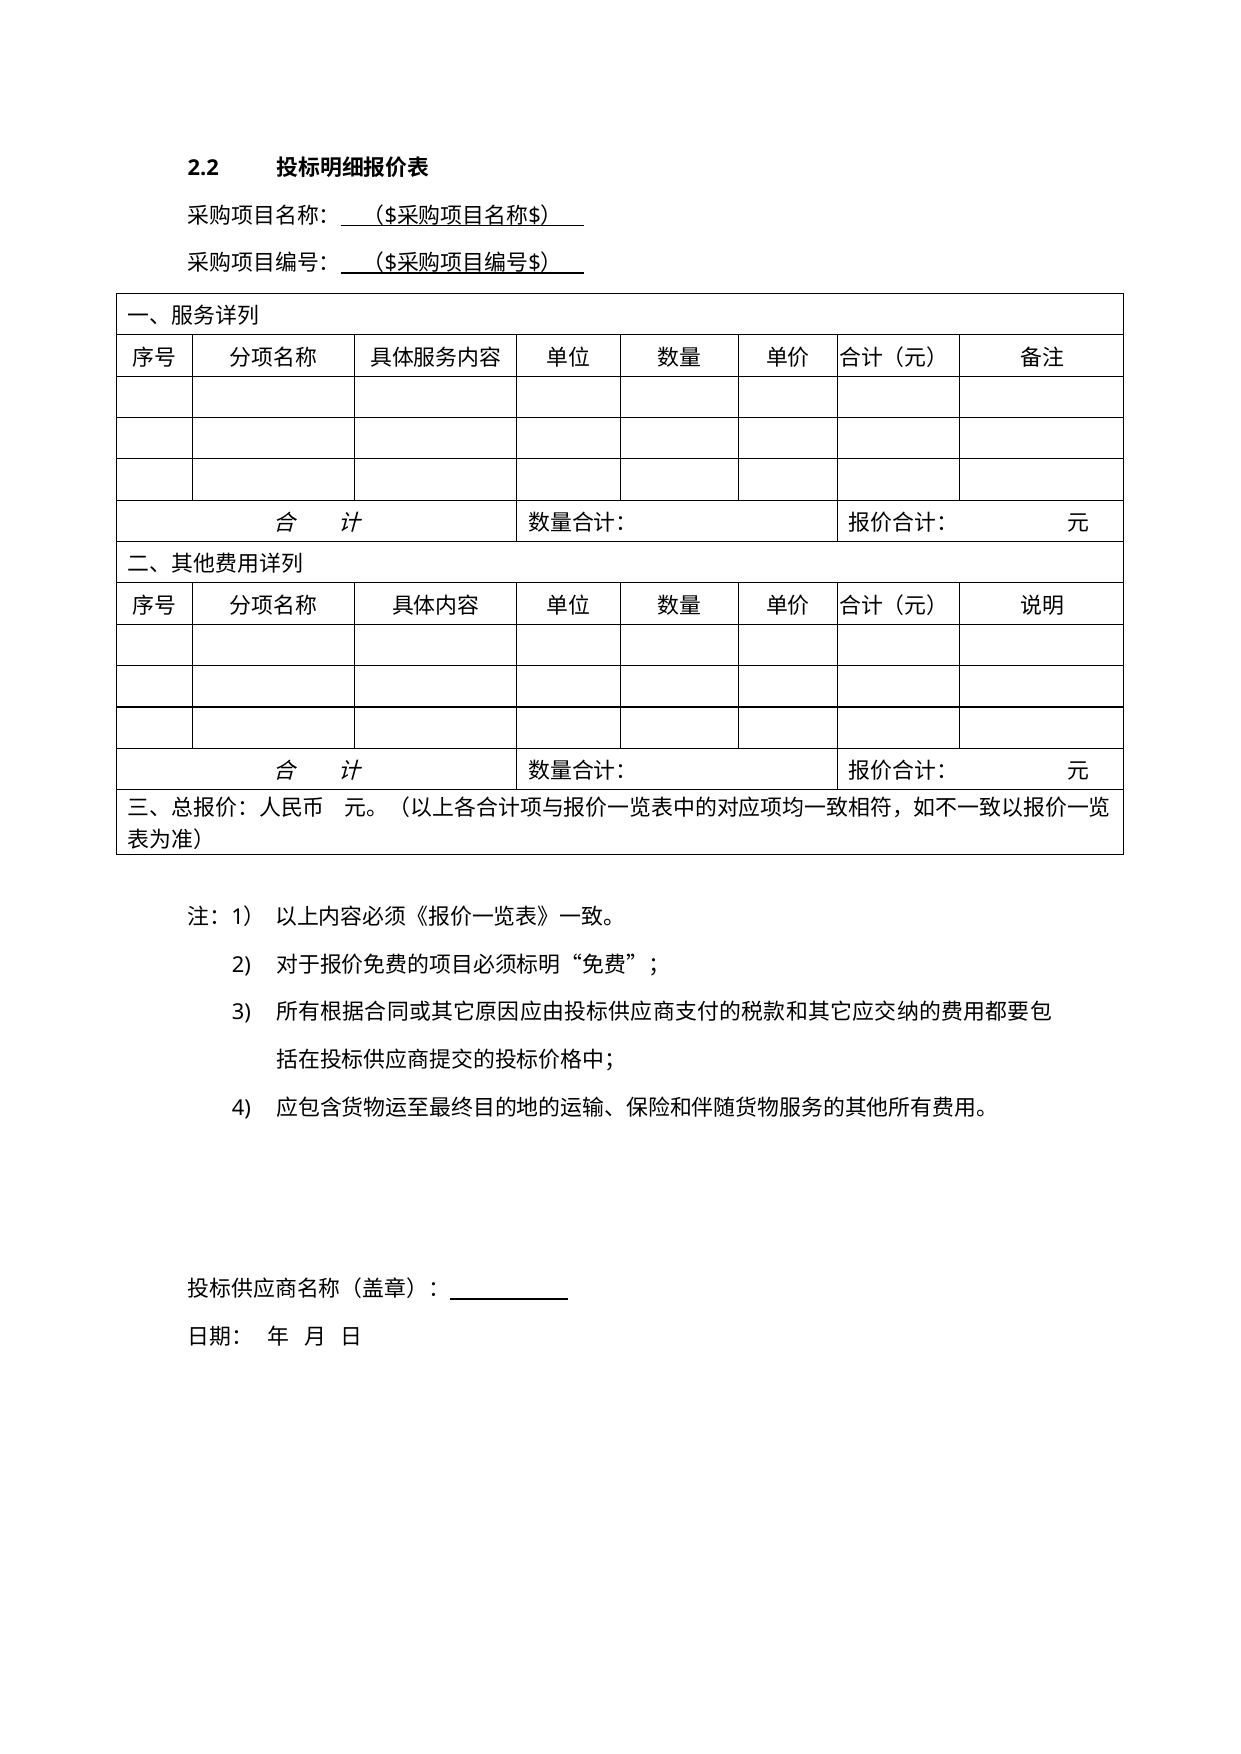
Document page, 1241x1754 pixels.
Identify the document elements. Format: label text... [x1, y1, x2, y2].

table_cell 单价 [739, 335, 837, 376]
table_cell [621, 666, 738, 706]
table_cell 单位 [517, 335, 620, 376]
table_cell 备注 [960, 335, 1123, 376]
table_cell [355, 625, 516, 665]
table_cell 数量合计： [517, 501, 837, 541]
table_cell [739, 377, 837, 417]
table_cell [117, 708, 192, 748]
table_cell [960, 459, 1123, 499]
table_cell 具体内容 [355, 583, 516, 624]
table_cell [193, 459, 354, 499]
table_cell [838, 377, 959, 417]
text 投标供应商名称（盖章）： [187, 1271, 1053, 1303]
table_cell [117, 666, 192, 706]
table_cell [838, 666, 959, 706]
table_cell 分项名称 [193, 335, 354, 376]
table_cell 报价合计： 元 [838, 501, 1123, 541]
table_cell 单位 [517, 583, 620, 624]
table_cell [517, 459, 620, 499]
table_cell 合计（元） [838, 335, 959, 376]
table_cell 报价合计： 元 [838, 749, 1123, 789]
table_cell [739, 708, 837, 748]
text 3) 所有根据合同或其它原因应由投标供应商支付的税款和其它应交纳的费用都要包括在投标供应商提交的投标价格中； [232, 994, 1053, 1074]
table_cell [621, 459, 738, 499]
table_cell 合 计 [117, 749, 516, 789]
table_cell [517, 666, 620, 706]
text 2) 对于报价免费的项目必须标明“免费”； [232, 947, 1053, 978]
table_cell [739, 418, 837, 458]
table_cell [960, 666, 1123, 706]
text 4) 应包含货物运至最终目的地的运输、保险和伴随货物服务的其他所有费用。 [232, 1089, 1053, 1121]
table_cell [117, 377, 192, 417]
table_cell [193, 625, 354, 665]
table_cell 数量合计： [517, 749, 837, 789]
table_cell [960, 377, 1123, 417]
table_cell 单价 [739, 583, 837, 624]
table_cell [517, 708, 620, 748]
table_cell [621, 708, 738, 748]
table_cell [739, 625, 837, 665]
text 采购项目名称： （$采购项目名称$） [187, 198, 1053, 229]
table_cell [621, 625, 738, 665]
table_cell [355, 666, 516, 706]
table_cell [193, 377, 354, 417]
table_cell [117, 459, 192, 499]
table_cell 三、总报价：人民币 元。（以上各合计项与报价一览表中的对应项均一致相符，如不一致以报价一览表为准） [117, 790, 1123, 853]
table_cell 合 计 [117, 501, 516, 541]
table_cell 序号 [117, 335, 192, 376]
table_cell [193, 708, 354, 748]
table_cell 分项名称 [193, 583, 354, 624]
table_cell [838, 708, 959, 748]
table_cell [517, 377, 620, 417]
table_cell [355, 459, 516, 499]
table_cell [355, 418, 516, 458]
table_cell [739, 666, 837, 706]
table_cell [193, 418, 354, 458]
table_cell 序号 [117, 583, 192, 624]
text 采购项目编号： （$采购项目编号$） [187, 245, 1053, 277]
table_cell 合计（元） [838, 583, 959, 624]
table_cell [739, 459, 837, 499]
table_cell 二、其他费用详列 [117, 542, 1123, 582]
table_cell [960, 418, 1123, 458]
table_cell [193, 666, 354, 706]
table_cell [117, 625, 192, 665]
table_cell [621, 418, 738, 458]
text 注：1） 以上内容必须《报价一览表》一致。 [187, 899, 1053, 931]
text 日期： 年 月 日 [187, 1319, 1053, 1350]
table_cell [621, 377, 738, 417]
table_cell 数量 [621, 335, 738, 376]
table_cell [117, 418, 192, 458]
subtitle 2.2 投标明细报价表 [187, 150, 1053, 182]
table_cell [838, 418, 959, 458]
table_cell [960, 625, 1123, 665]
table_cell [517, 625, 620, 665]
table_cell 数量 [621, 583, 738, 624]
table_cell 说明 [960, 583, 1123, 624]
table_cell [838, 625, 959, 665]
table_cell [355, 708, 516, 748]
table_cell 具体服务内容 [355, 335, 516, 376]
table_cell [355, 377, 516, 417]
table_header 一、服务详列 [117, 294, 1123, 334]
table_cell [838, 459, 959, 499]
table_cell [960, 708, 1123, 748]
table_cell [517, 418, 620, 458]
